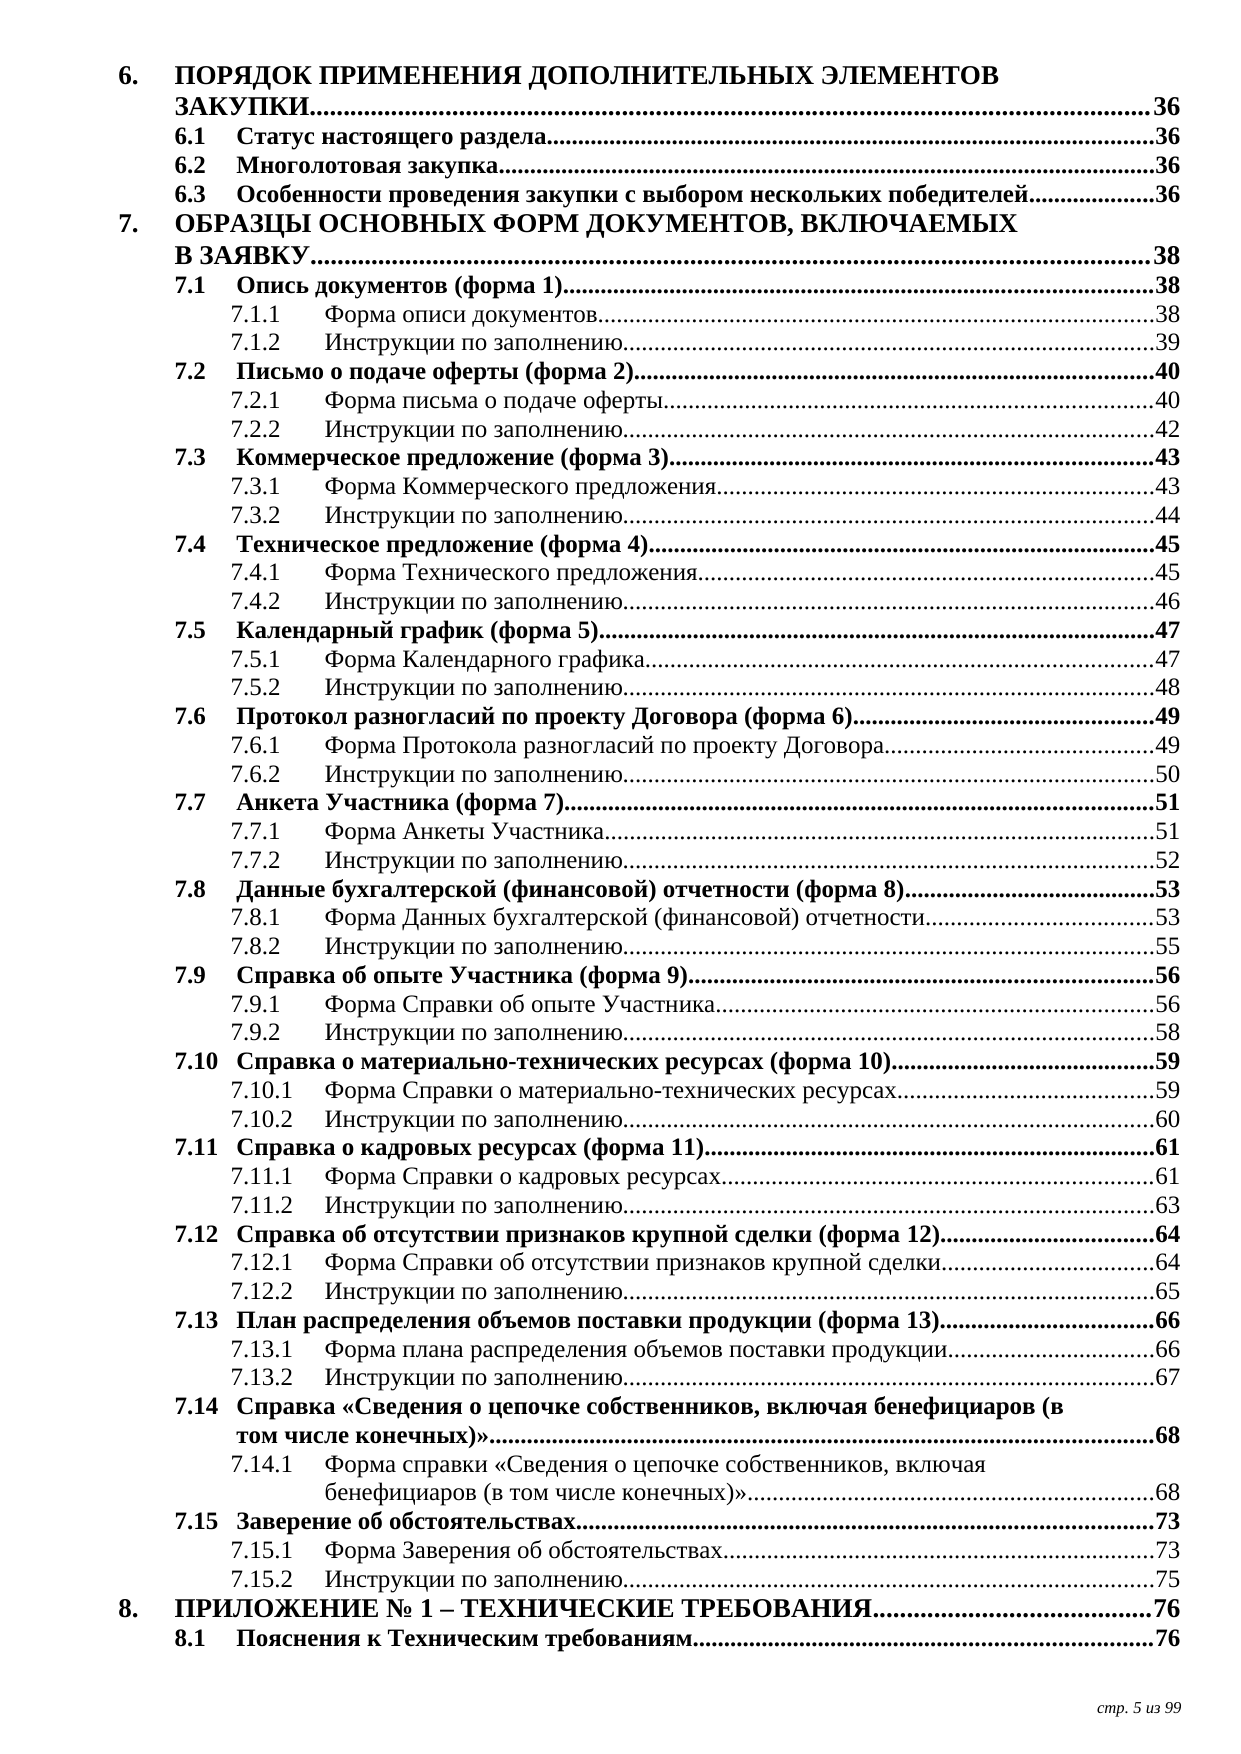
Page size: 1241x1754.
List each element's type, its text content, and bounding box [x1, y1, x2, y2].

text 7.7.2 Инструкции по заполнению 52 [230, 845, 1063, 874]
text 7.1.2 Инструкции по заполнению 39 [230, 327, 1063, 356]
text 6.3 Особенности проведения закупки с выбором нескольких победителей 36 [174, 179, 1093, 208]
text 7.9 Справка об опыте Участника (форма 9) 56 [174, 960, 1093, 989]
text 7.3 Коммерческое предложение (форма 3) 43 [174, 442, 1093, 471]
text 7.14 Справка «Сведения о цепочке собственников, включая бенефициаров (в том числе конечных)» 68 [174, 1391, 1093, 1449]
text 7.15.2 Инструкции по заполнению 75 [230, 1564, 1063, 1592]
text 7.2.2 Инструкции по заполнению 42 [230, 414, 1063, 442]
text 7.6.1 Форма Протокола разногласий по проекту Договора 49 [230, 730, 1063, 759]
text 7.15 Заверение об обстоятельствах 73 [174, 1506, 1093, 1535]
text 7.7.1 Форма Анкеты Участника 51 [230, 816, 1063, 845]
text 7.10 Справка о материально-технических ресурсах (форма 10) 59 [174, 1046, 1093, 1075]
text 7. ОБРАЗЦЫ ОСНОВНЫХ ФОРМ ДОКУМЕНТОВ, ВКЛЮЧАЕМЫХ В ЗАЯВКУ 38 [118, 208, 1063, 270]
text 7.13.1 Форма плана распределения объемов поставки продукции 66 [230, 1334, 1063, 1362]
text 7.3.2 Инструкции по заполнению 44 [230, 500, 1063, 529]
text 7.5 Календарный график (форма 5) 47 [174, 615, 1093, 644]
text 7.11.2 Инструкции по заполнению 63 [230, 1190, 1063, 1219]
text 8. ПРИЛОЖЕНИЕ № 1 – ТЕХНИЧЕСКИЕ ТРЕБОВАНИЯ 76 [118, 1592, 1063, 1623]
text 7.10.2 Инструкции по заполнению 60 [230, 1104, 1063, 1132]
text 7.3.1 Форма Коммерческого предложения 43 [230, 471, 1063, 500]
text 7.15.1 Форма Заверения об обстоятельствах 73 [230, 1535, 1063, 1564]
text 7.6 Протокол разногласий по проекту Договора (форма 6) 49 [174, 701, 1093, 730]
text 7.11 Справка о кадровых ресурсах (форма 11) 61 [174, 1132, 1093, 1161]
text 7.2.1 Форма письма о подаче оферты 40 [230, 385, 1063, 414]
text 7.5.1 Форма Календарного графика 47 [230, 644, 1063, 672]
text 7.13 План распределения объемов поставки продукции (форма 13) 66 [174, 1305, 1093, 1334]
text 7.8.2 Инструкции по заполнению 55 [230, 931, 1063, 960]
text 7.6.2 Инструкции по заполнению 50 [230, 759, 1063, 787]
text 7.4.2 Инструкции по заполнению 46 [230, 586, 1063, 615]
text 7.13.2 Инструкции по заполнению 67 [230, 1362, 1063, 1391]
text 7.4 Техническое предложение (форма 4) 45 [174, 529, 1093, 557]
text 7.4.1 Форма Технического предложения 45 [230, 557, 1063, 586]
text 6. ПОРЯДОК ПРИМЕНЕНИЯ ДОПОЛНИТЕЛЬНЫХ ЭЛЕМЕНТОВ ЗАКУПКИ 36 [118, 59, 1063, 121]
text 7.12.2 Инструкции по заполнению 65 [230, 1276, 1063, 1305]
text 7.1 Опись документов (форма 1) 38 [174, 270, 1093, 299]
text 6.2 Многолотовая закупка 36 [174, 150, 1093, 179]
text 7.8.1 Форма Данных бухгалтерской (финансовой) отчетности 53 [230, 902, 1063, 931]
text 6.1 Статус настоящего раздела 36 [174, 121, 1093, 150]
text 7.1.1 Форма описи документов 38 [230, 299, 1063, 327]
text 7.8 Данные бухгалтерской (финансовой) отчетности (форма 8) 53 [174, 874, 1093, 902]
text 7.10.1 Форма Справки о материально-технических ресурсах 59 [230, 1075, 1063, 1104]
text 7.7 Анкета Участника (форма 7) 51 [174, 787, 1093, 816]
text 7.5.2 Инструкции по заполнению 48 [230, 672, 1063, 701]
text 7.14.1 Форма справки «Сведения о цепочке собственников, включая бенефициаров (в том числе конечных)» 68 [230, 1449, 1063, 1506]
text 7.11.1 Форма Справки о кадровых ресурсах 61 [230, 1161, 1063, 1190]
text 7.2 Письмо о подаче оферты (форма 2) 40 [174, 356, 1093, 385]
text 7.12.1 Форма Справки об отсутствии признаков крупной сделки 64 [230, 1247, 1063, 1276]
text 8.1 Пояснения к Техническим требованиям 76 [174, 1623, 1093, 1652]
text 7.12 Справка об отсутствии признаков крупной сделки (форма 12) 64 [174, 1219, 1093, 1247]
text 7.9.1 Форма Справки об опыте Участника 56 [230, 989, 1063, 1017]
text 7.9.2 Инструкции по заполнению 58 [230, 1017, 1063, 1046]
